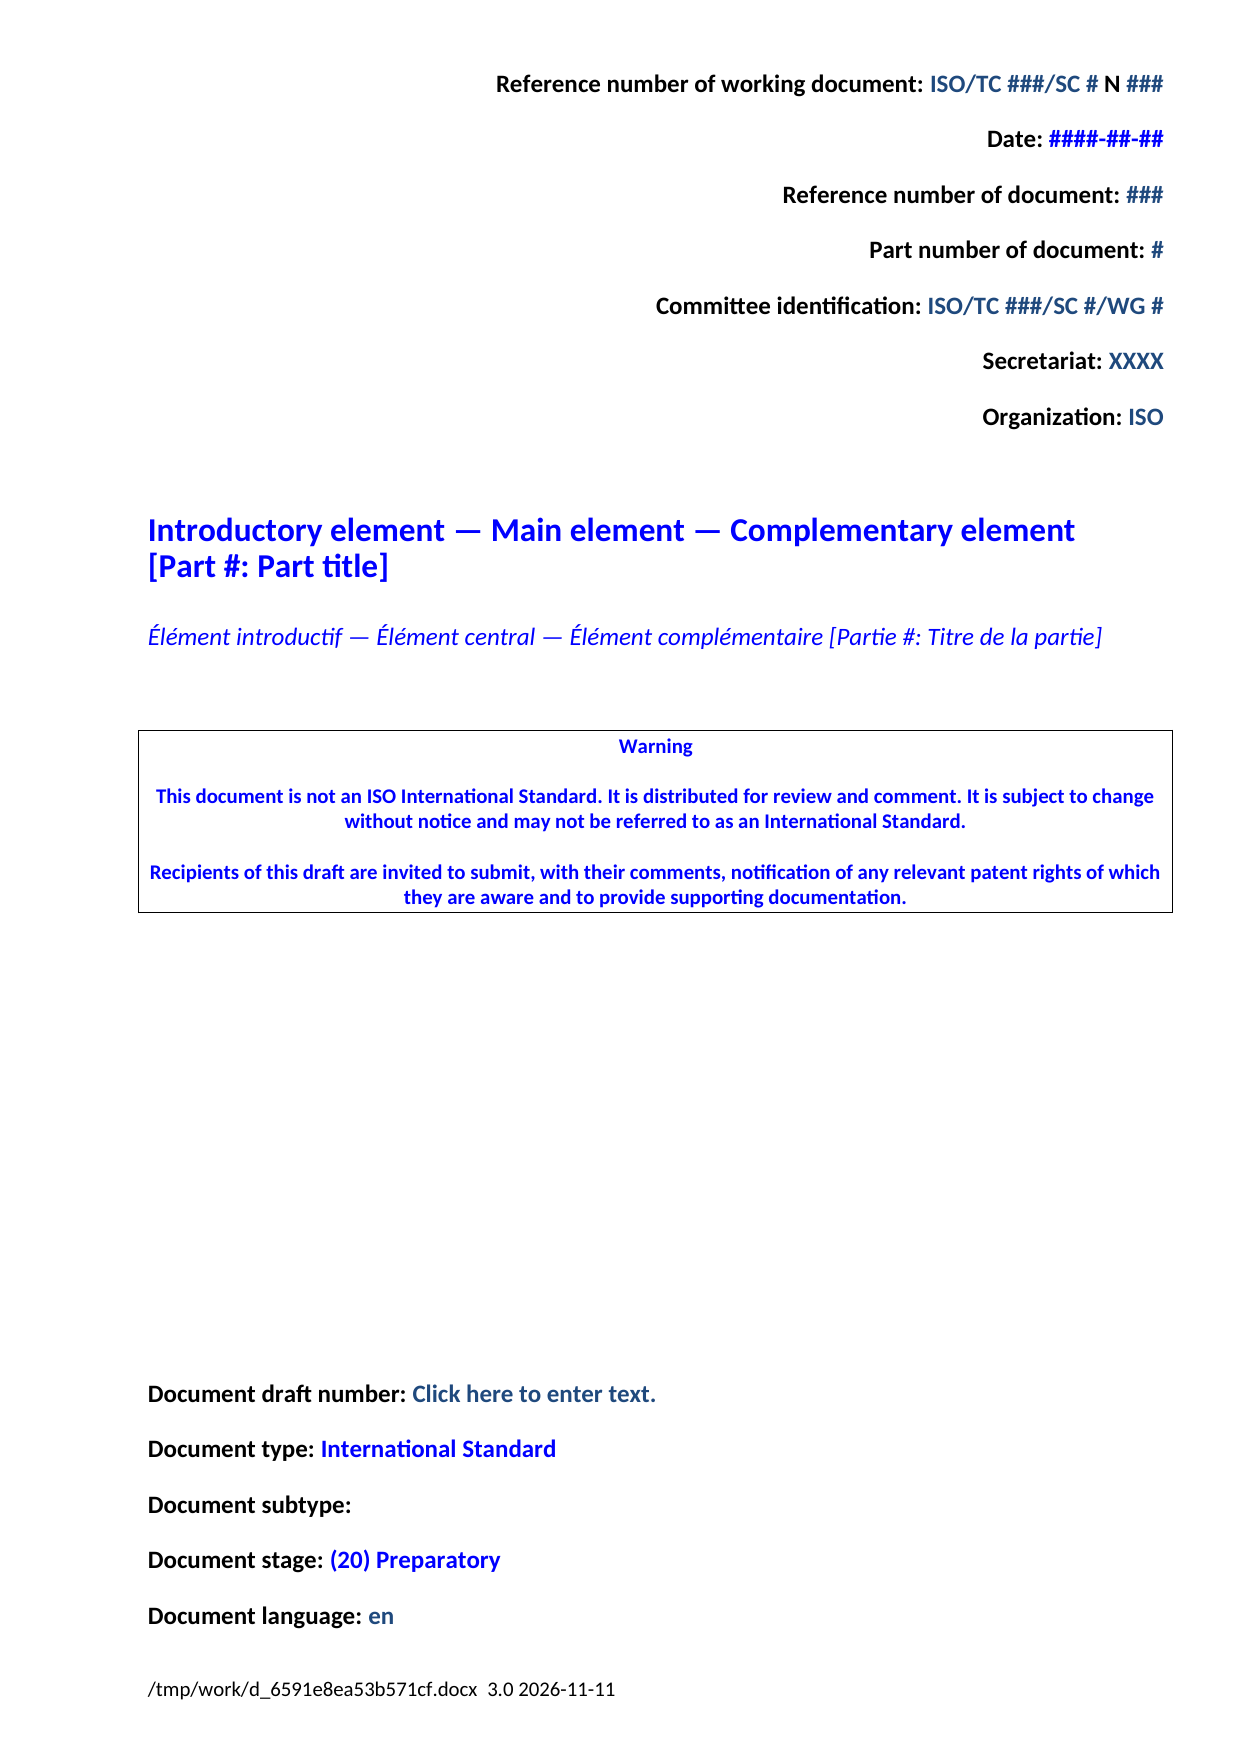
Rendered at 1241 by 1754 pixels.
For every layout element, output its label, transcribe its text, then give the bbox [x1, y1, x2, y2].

text Committee identification: [148, 290, 1163, 321]
text Recipients of this draft are invited to submit, with their comments, notification of any relevant patent rights of which they are aware and to provide supporting documentation. [139, 856, 1172, 912]
text Date: [148, 123, 1163, 154]
text Organization: [148, 401, 1163, 432]
text Part number of document: [148, 234, 1163, 265]
text This document is not an ISO International Standard. It is distributed for review and comment. It is subject to change without notice and may not be referred to as an International Standard. [139, 780, 1172, 834]
text Reference number of document: [148, 179, 1163, 209]
text Warning [139, 731, 1172, 758]
text Secretariat: [148, 346, 1163, 376]
text Reference number of working document: N [148, 68, 1163, 98]
